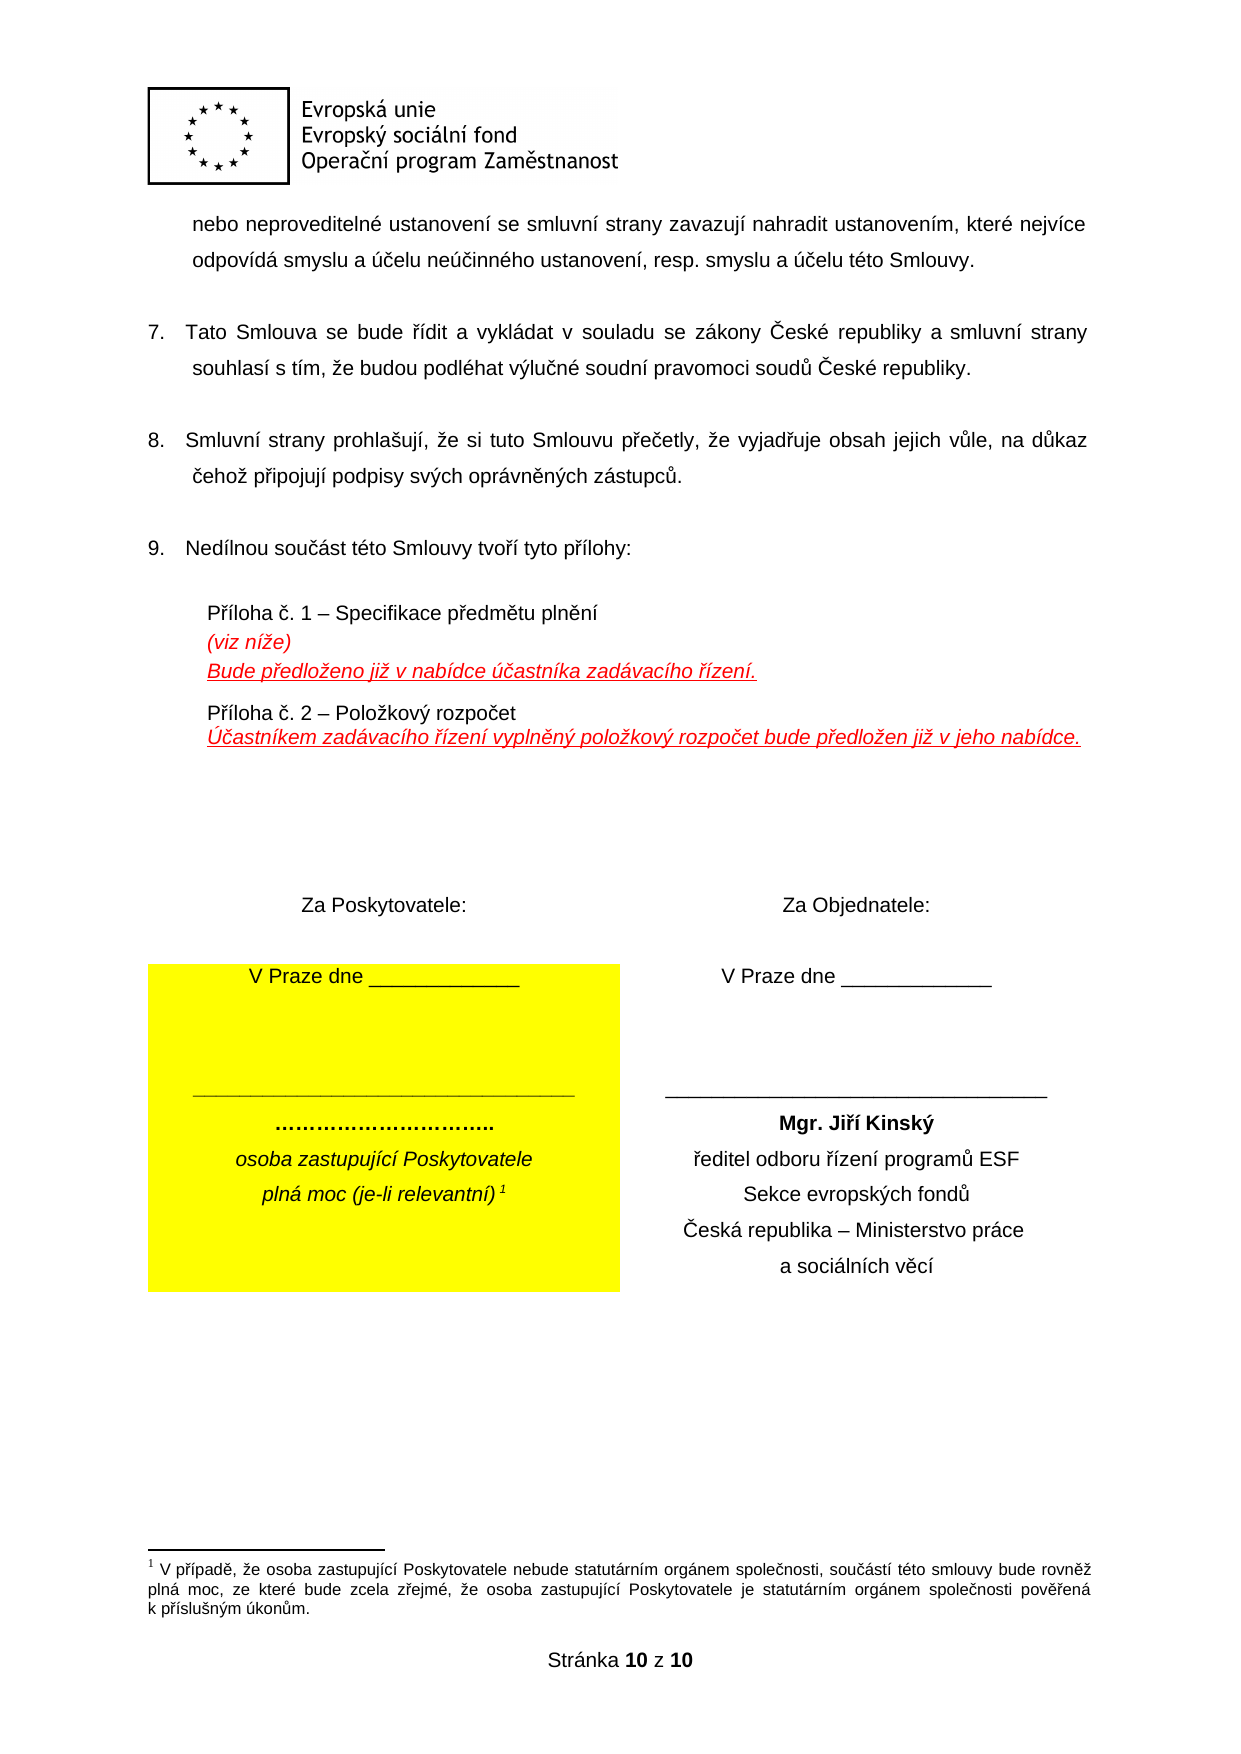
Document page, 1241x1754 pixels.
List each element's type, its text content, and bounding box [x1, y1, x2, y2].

text Příloha č. 1 – Specifikace předmětu plnění [207, 596, 1092, 625]
table_cell V Praze dne _____________ [148, 964, 620, 1003]
table_header Za Poskytovatele: [148, 893, 620, 964]
list Tato Smlouva se bude řídit a vykládat v souladu se zákony České republiky a smluvní strany souhlasí s tím, že budou podléhat výlučné soudní pravomoci soudů České republiky. [148, 320, 1087, 380]
text Bude předloženo již v nabídce účastníka zadávacího řízení. [207, 654, 1092, 683]
table_cell V Praze dne _____________ [620, 964, 1093, 1003]
table_cell _________________________________ Mgr. Jiří Kinský ředitel odboru řízení programů ESF Sekce evropských fondů Česká republika – Ministerstvo práce a sociálních věcí [620, 1003, 1093, 1292]
list Nedílnou součást této Smlouvy tvoří tyto přílohy: [148, 536, 1087, 560]
text Příloha č. 2 – Položkový rozpočet [207, 696, 1092, 725]
list Smluvní strany prohlašují, že si tuto Smlouvu přečetly, že vyjadřuje obsah jejich vůle, na důkaz čehož připojují podpisy svých oprávněných zástupců. [148, 428, 1087, 488]
table_header Za Objednatele: [620, 893, 1093, 964]
picture [147, 87, 618, 185]
text Účastníkem zadávacího řízení vyplněný položkový rozpočet bude předložen již v jeho nabídce. [207, 725, 1092, 749]
table_cell _________________________________ ………………………….. osoba zastupující Poskytovatele plná moc (je-li relevantní) [148, 1003, 620, 1292]
text (viz níže) [207, 625, 1092, 654]
